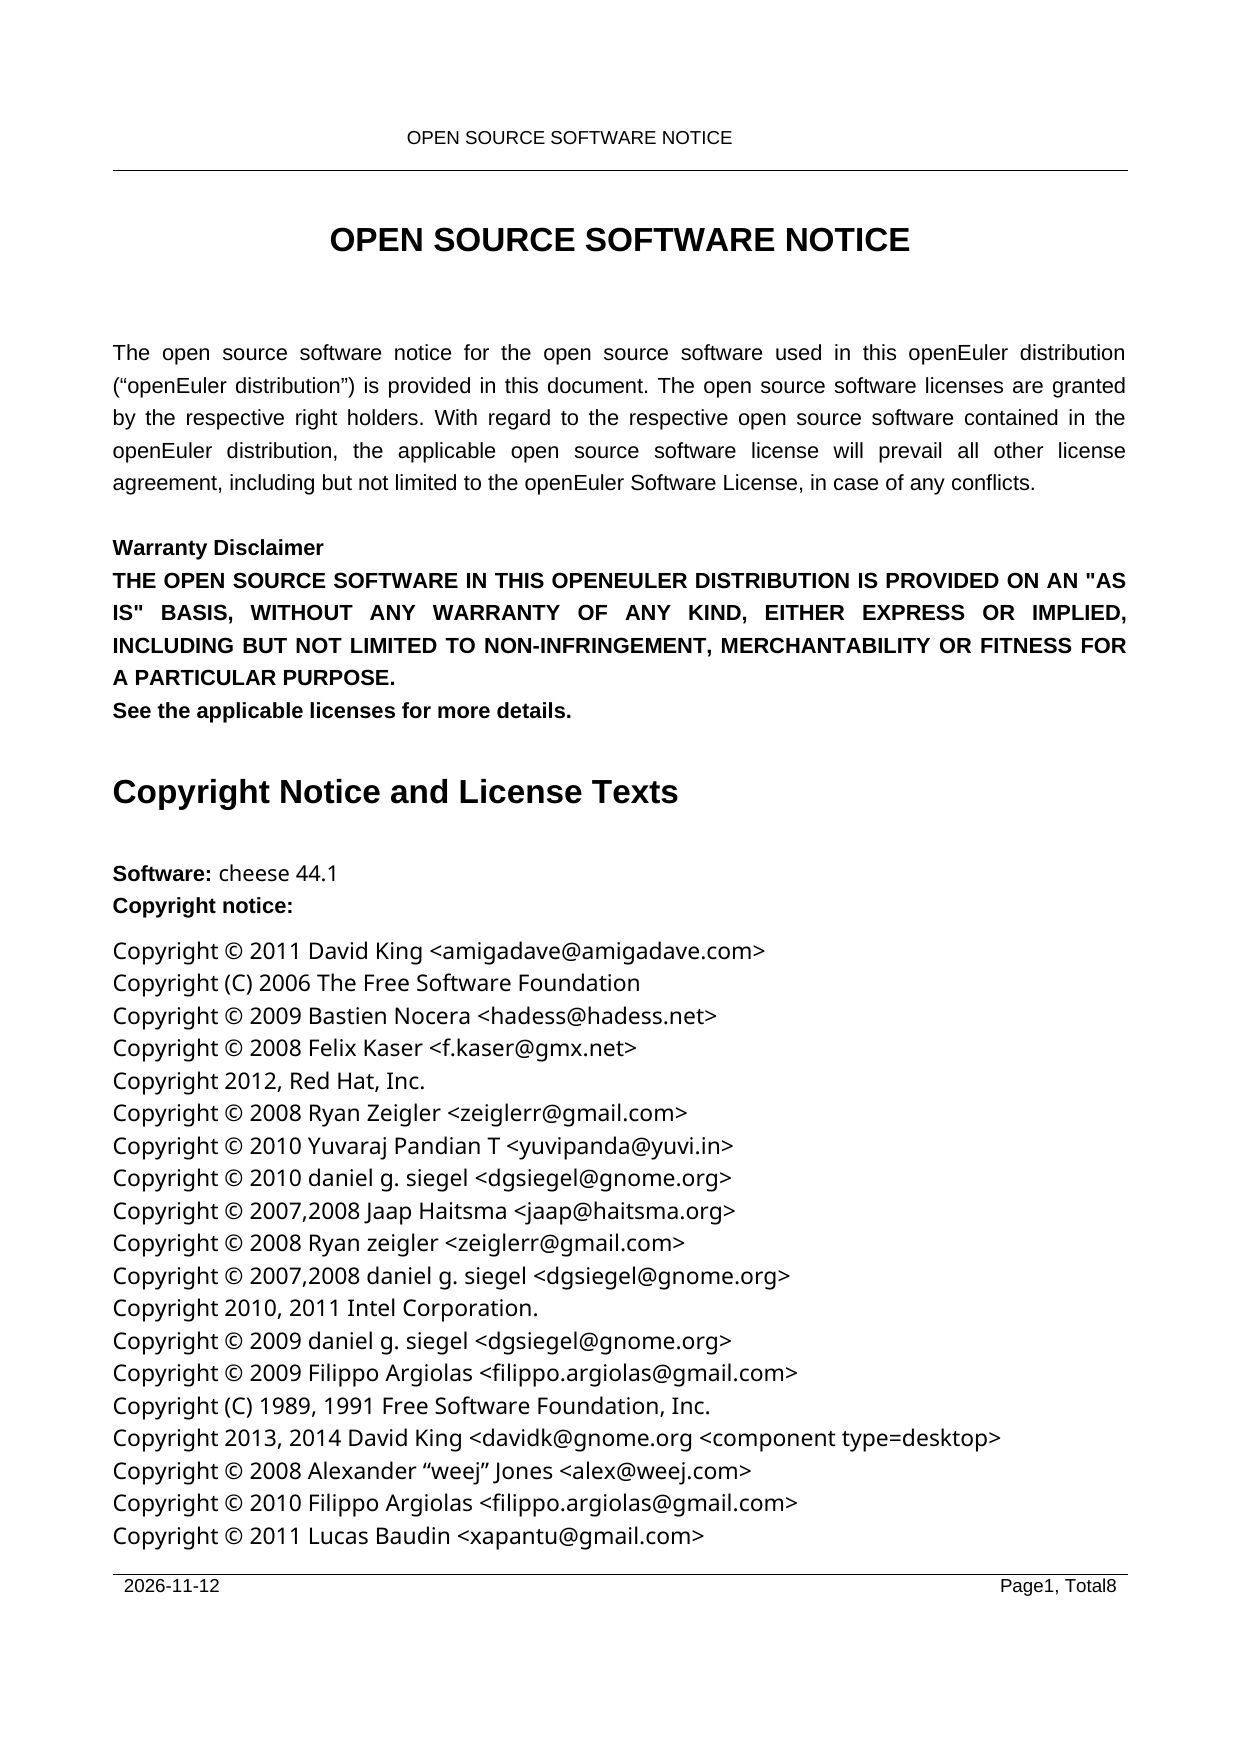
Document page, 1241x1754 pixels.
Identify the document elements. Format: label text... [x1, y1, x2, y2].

text Warranty Disclaimer [112, 531, 1128, 564]
text THE OPEN SOURCE SOFTWARE IN THIS OPENEULER DISTRIBUTION IS PROVIDED ON AN "AS IS" BASIS, WITHOUT ANY WARRANTY OF ANY KIND, EITHER EXPRESS OR IMPLIED, INCLUDING BUT NOT LIMITED TO NON-INFRINGEMENT, MERCHANTABILITY OR FITNESS FOR A PARTICULAR PURPOSE. See the applicable licenses for more details. [112, 564, 1128, 726]
text Copyright Notice and License Texts [112, 759, 1128, 824]
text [112, 934, 1128, 1551]
text The open source software notice for the open source software used in this openEuler distribution (“openEuler distribution”) is provided in this document. The open source software licenses are granted by the respective right holders. With regard to the respective open source software contained in the openEuler distribution, the applicable open source software license will prevail all other license agreement, including but not limited to the openEuler Software License, in case of any conflicts. [112, 336, 1128, 499]
text OPEN SOURCE SOFTWARE NOTICE [112, 206, 1128, 271]
text Copyright notice: [112, 889, 1128, 921]
title Software: cheese 44.1 [112, 856, 1128, 889]
